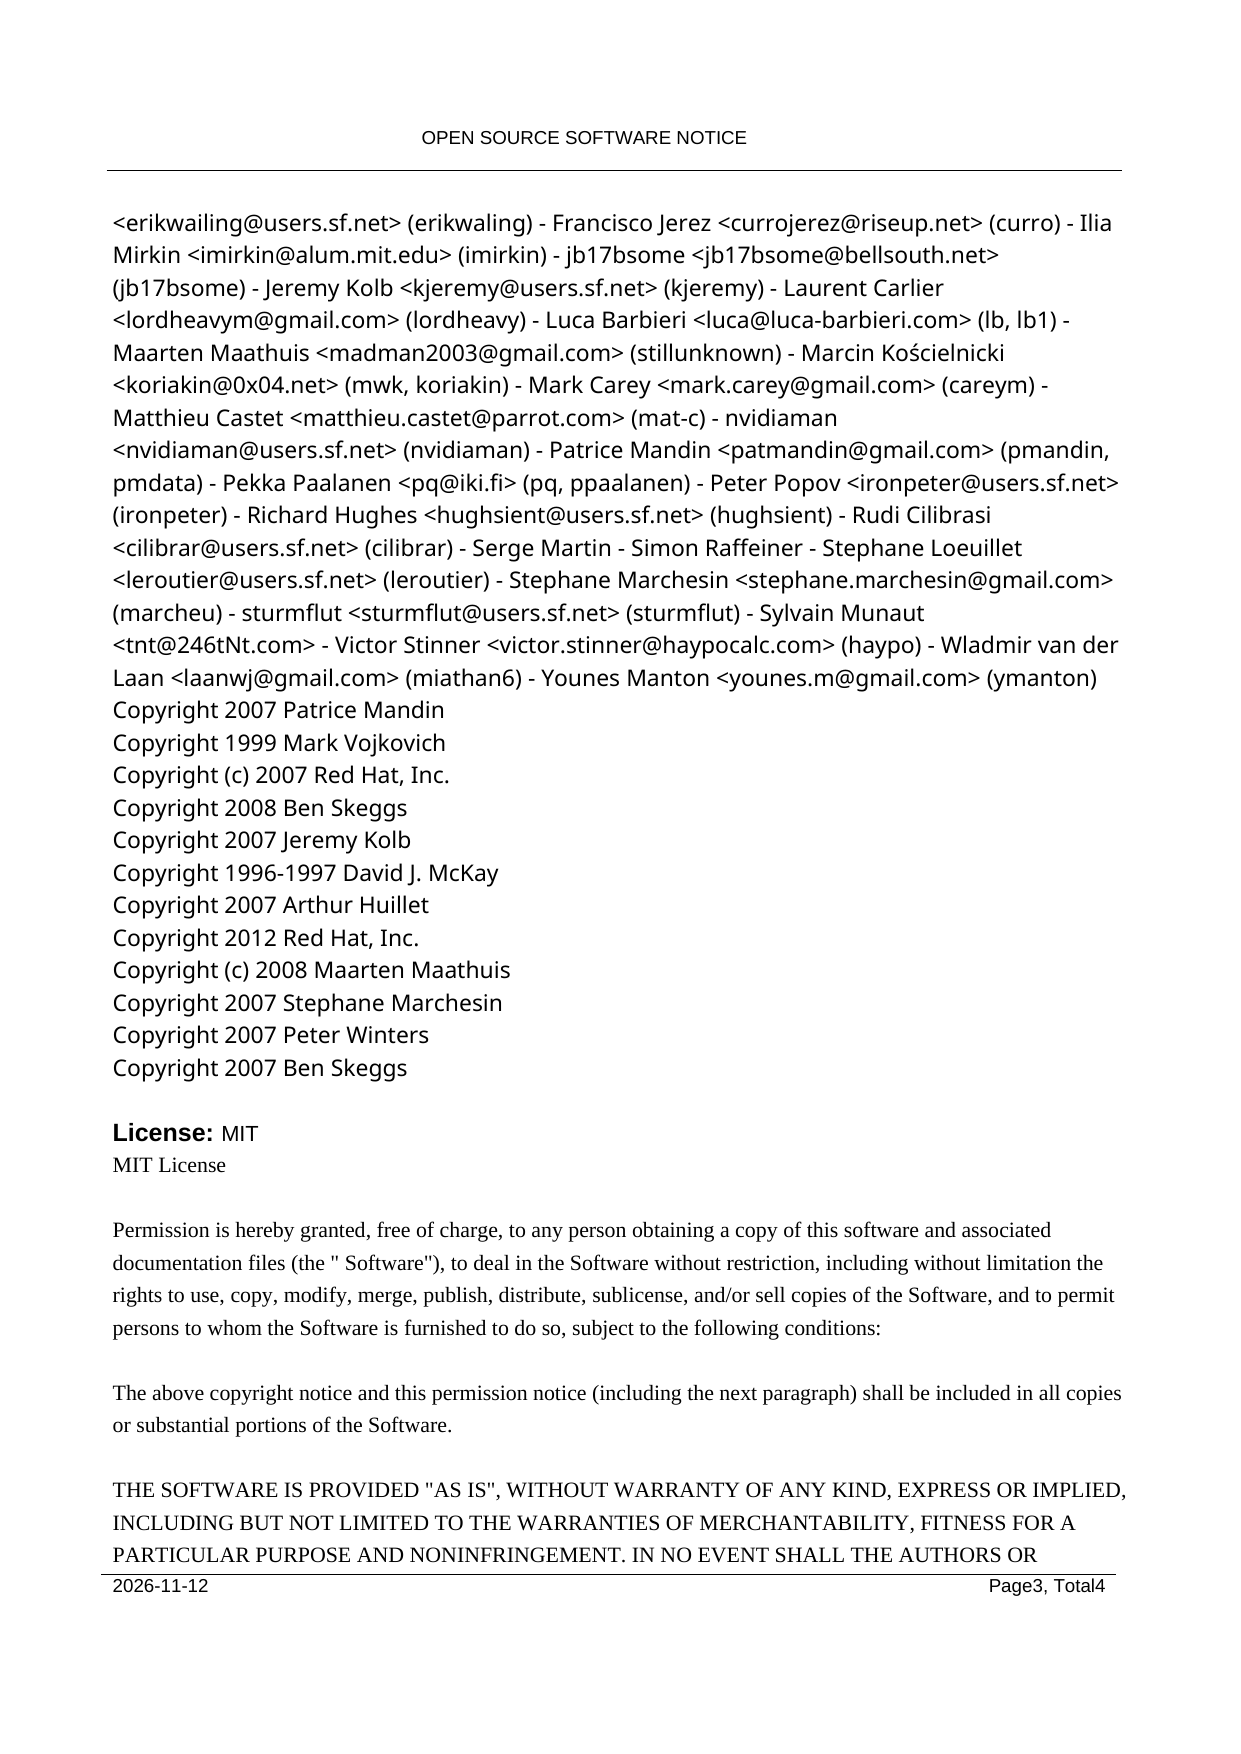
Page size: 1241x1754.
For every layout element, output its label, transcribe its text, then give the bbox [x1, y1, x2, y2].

text License: MIT [112, 1116, 1128, 1149]
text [112, 206, 1128, 1116]
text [112, 1149, 1128, 1571]
